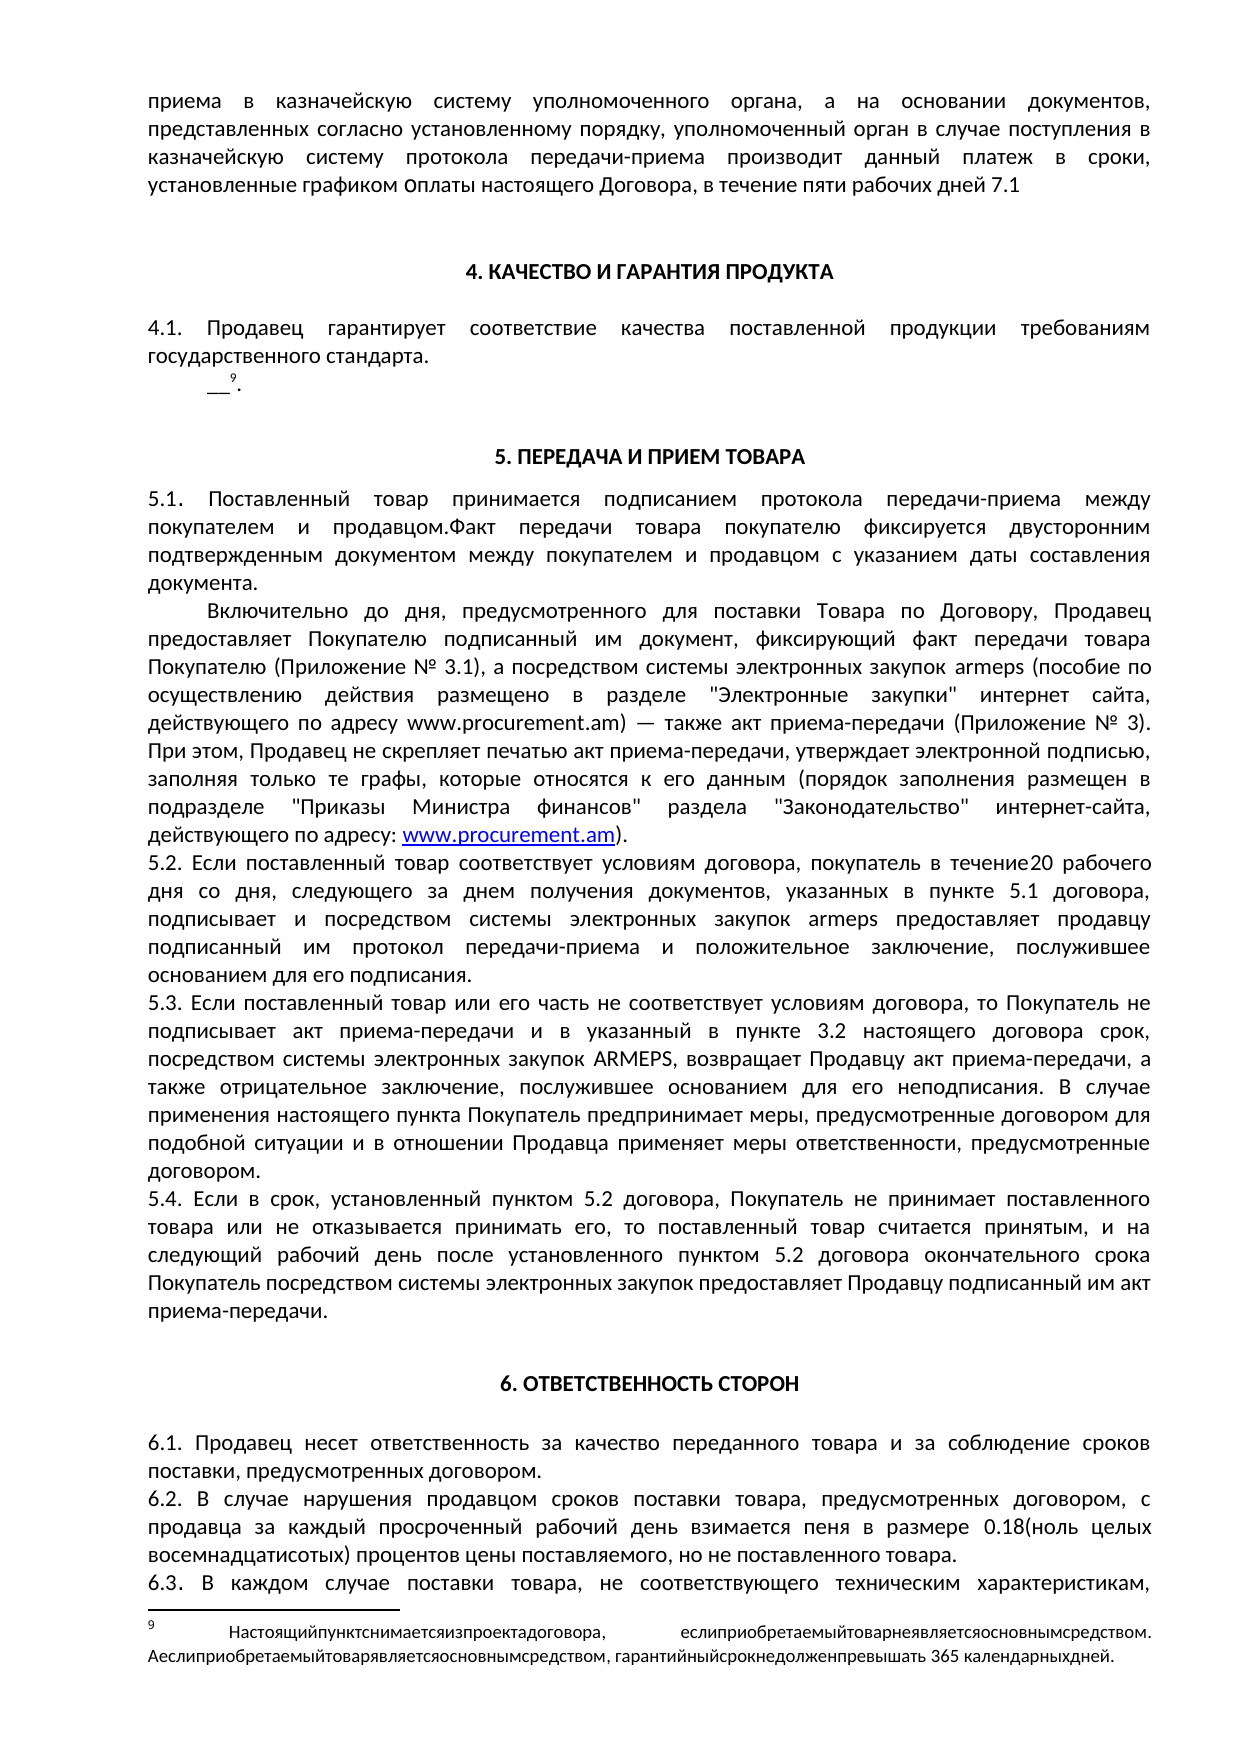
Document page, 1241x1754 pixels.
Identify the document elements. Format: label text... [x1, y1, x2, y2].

text 5. ПЕРЕДАЧА И ПРИЕМ ТОВАРА [148, 442, 1152, 470]
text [148, 86, 1152, 198]
text 5.1․ Поставленный товар принимается подписанием протокола передачи-приема между покупателем и продавцом.Факт передачи товара покупателю фиксируется двусторонним подтвержденным документом между покупателем и продавцом с указанием даты составления документа. [148, 484, 1152, 596]
text Включительно до дня, предусмотренного для поставки Товара по Договору, Продавец предоставляет Покупателю подписанный им документ, фиксирующий факт передачи товара Покупателю (Приложение № 3.1), а посредством системы электронных закупок armeps (пособие по осуществлению действия размещено в разделе "Электронные закупки" интернет сайта, действующего по адресу www.procurement.am) — также акт приема-передачи (Приложение № 3). При этом, Продавец не скрепляет печатью акт приема-передачи, утверждает электронной подписью, заполняя только те графы, которые относятся к его данным (порядок заполнения размещен в подразделе "Приказы Министра финансов" раздела "Законодательство" интернет-сайта, действующего по адресу: www.procurement.am). [148, 596, 1152, 848]
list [148, 1568, 1152, 1596]
text 5.3. Если поставленный товар или его часть не соответствует условиям договора, то Покупатель не подписывает акт приема-передачи и в указанный в пункте 3.2 настоящего договора срок, посредством системы электронных закупок ARMEPS, возвращает Продавцу акт приема-передачи, а также отрицательное заключение, послужившее основанием для его неподписания. В случае применения настоящего пункта Покупатель предпринимает меры, предусмотренные договором для подобной ситуации и в отношении Продавца применяет меры ответственности, предусмотренные договором. [148, 988, 1152, 1184]
text 4. КАЧЕСТВО И ГАРАНТИЯ ПРОДУКТА [148, 257, 1152, 285]
text 4.1. Продавец гарантирует соответствие качества поставленной продукции требованиям государственного стандарта. [148, 313, 1152, 369]
text 6.1. Продавец несет ответственность за качество переданного товара и за соблюдение сроков поставки, предусмотренных договором. [148, 1428, 1152, 1484]
text 5.2. Если поставленный товар соответствует условиям договора, покупатель в течение20 рабочего дня со дня, следующего за днем получения документов, указанных в пункте 5.1 договора, подписывает и посредством системы электронных закупок armeps предоставляет продавцу подписанный им протокол передачи-приема и положительное заключение, послужившее основанием для его подписания. [148, 848, 1152, 988]
text __. [148, 369, 1152, 397]
text 6. ОТВЕТСТВЕННОСТЬ СТОРОН [148, 1369, 1152, 1397]
text 6.2. В случае нарушения продавцом сроков поставки товара, предусмотренных договором, с продавца за каждый просроченный рабочий день взимается пеня в размере 0.18(ноль целых восемнадцатисотых) процентов цены поставляемого, но не поставленного товара. [148, 1484, 1152, 1568]
text 5.4. Если в срок, установленный пунктом 5.2 договора, Покупатель не принимает поставленного товара или не отказывается принимать его, то поставленный товар считается принятым, и на следующий рабочий день после установленного пунктом 5.2 договора окончательного срока Покупатель посредством системы электронных закупок предоставляет Продавцу подписанный им акт приема-передачи. [148, 1184, 1152, 1324]
